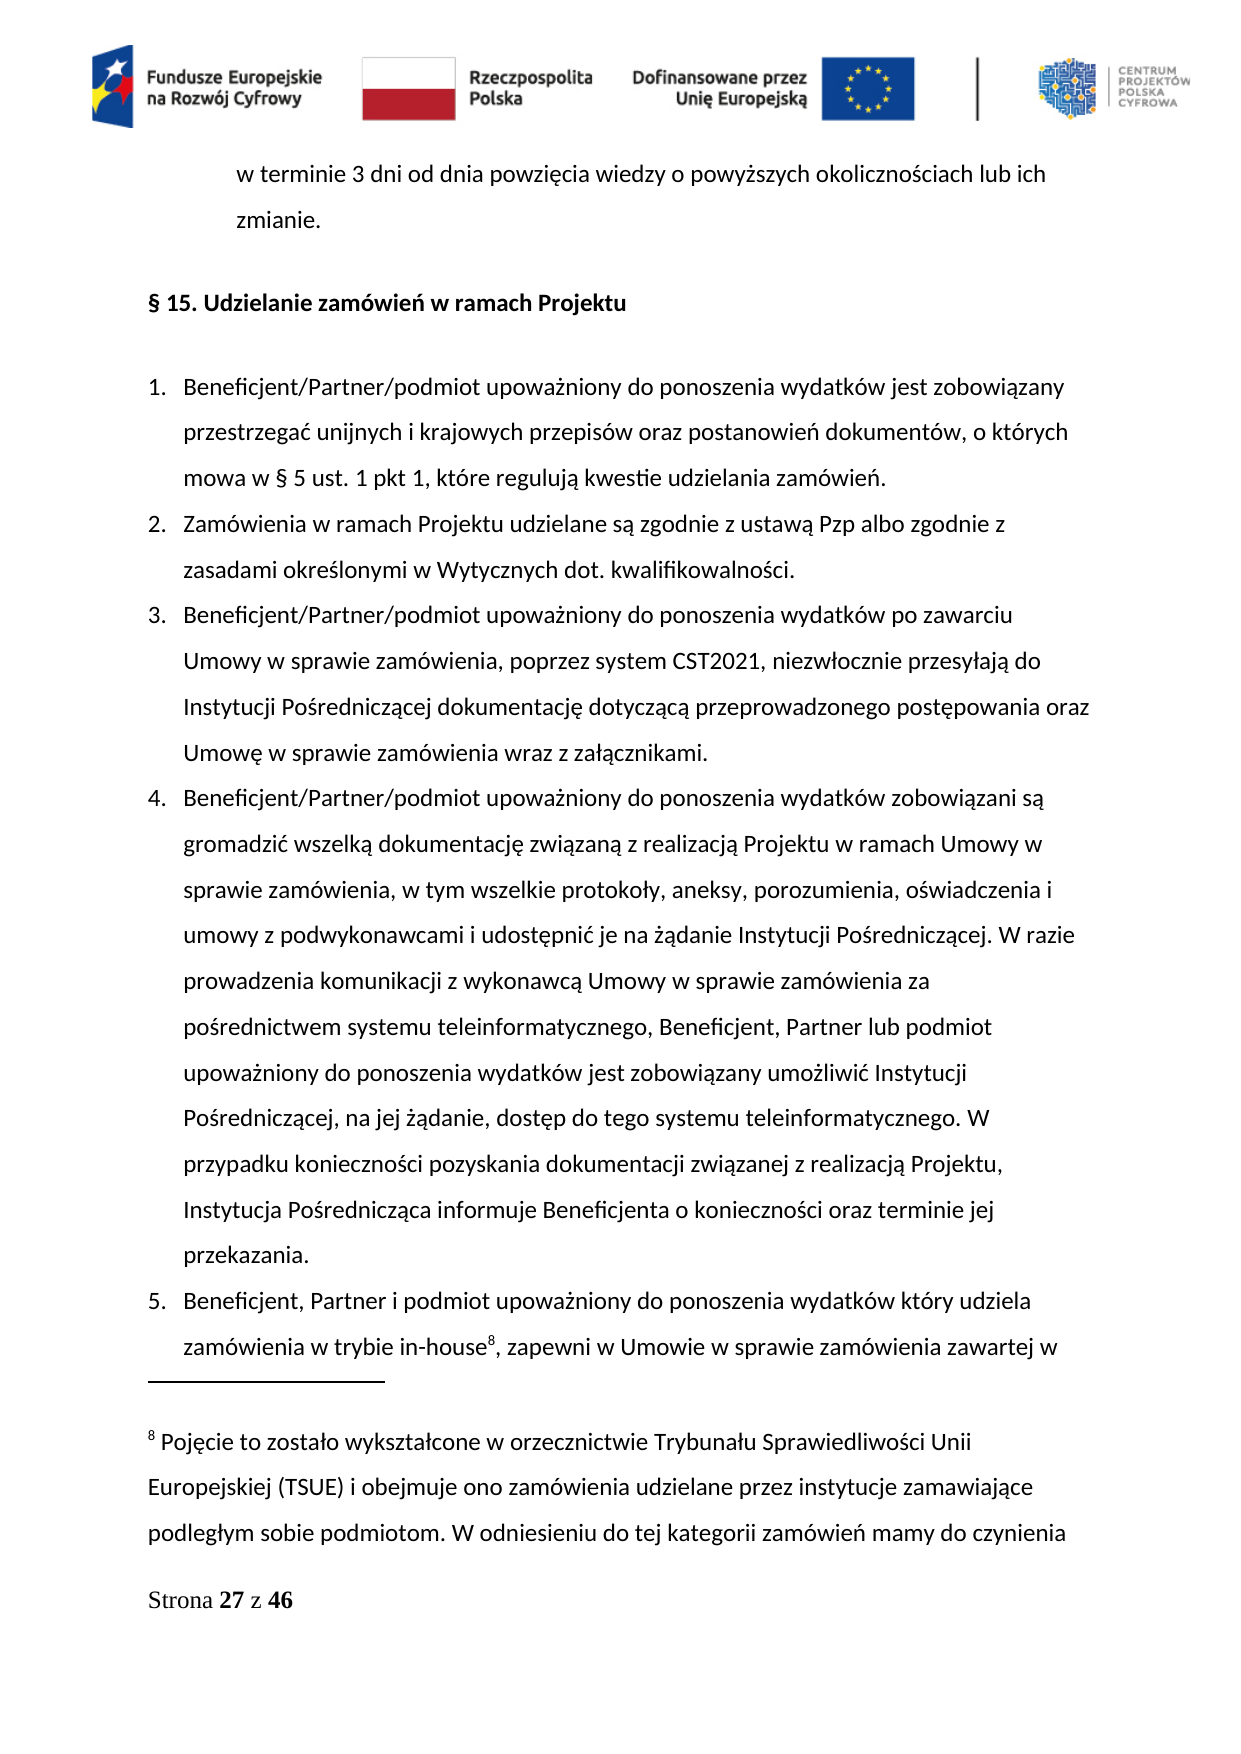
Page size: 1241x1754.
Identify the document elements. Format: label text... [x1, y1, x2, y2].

list Zamówienia w ramach Projektu udzielane są zgodnie z ustawą Pzp albo zgodnie z zasadami określonymi w Wytycznych dot. kwalifikowalności. [148, 508, 1093, 584]
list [185, 159, 1093, 235]
list Beneficjent/Partner/podmiot upoważniony do ponoszenia wydatków zobowiązani są gromadzić wszelką dokumentację związaną z realizacją Projektu w ramach Umowy w sprawie zamówienia, w tym wszelkie protokoły, aneksy, porozumienia, oświadczenia i umowy z podwykonawcami i udostępnić je na żądanie Instytucji Pośredniczącej. W razie prowadzenia komunikacji z wykonawcą Umowy w sprawie zamówienia za pośrednictwem systemu teleinformatycznego, Beneficjent, Partner lub podmiot upoważniony do ponoszenia wydatków jest zobowiązany umożliwić Instytucji Pośredniczącej, na jej żądanie, dostęp do tego systemu teleinformatycznego. W przypadku konieczności pozyskania dokumentacji związanej z realizacją Projektu, Instytucja Pośrednicząca informuje Beneficjenta o konieczności oraz terminie jej przekazania. [148, 782, 1093, 1270]
list Beneficjent/Partner/podmiot upoważniony do ponoszenia wydatków jest zobowiązany przestrzegać unijnych i krajowych przepisów oraz postanowień dokumentów, o których mowa w § 5 ust. 1 pkt 1, które regulują kwestie udzielania zamówień. [148, 371, 1093, 493]
subtitle § 15. Udzielanie zamówień w ramach Projektu [148, 288, 1093, 318]
picture [92, 45, 1191, 128]
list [148, 1285, 1093, 1362]
list Beneficjent/Partner/podmiot upoważniony do ponoszenia wydatków po zawarciu Umowy w sprawie zamówienia, poprzez system CST2021, niezwłocznie przesyłają do Instytucji Pośredniczącej dokumentację dotyczącą przeprowadzonego postępowania oraz Umowę w sprawie zamówienia wraz z załącznikami. [148, 599, 1093, 767]
